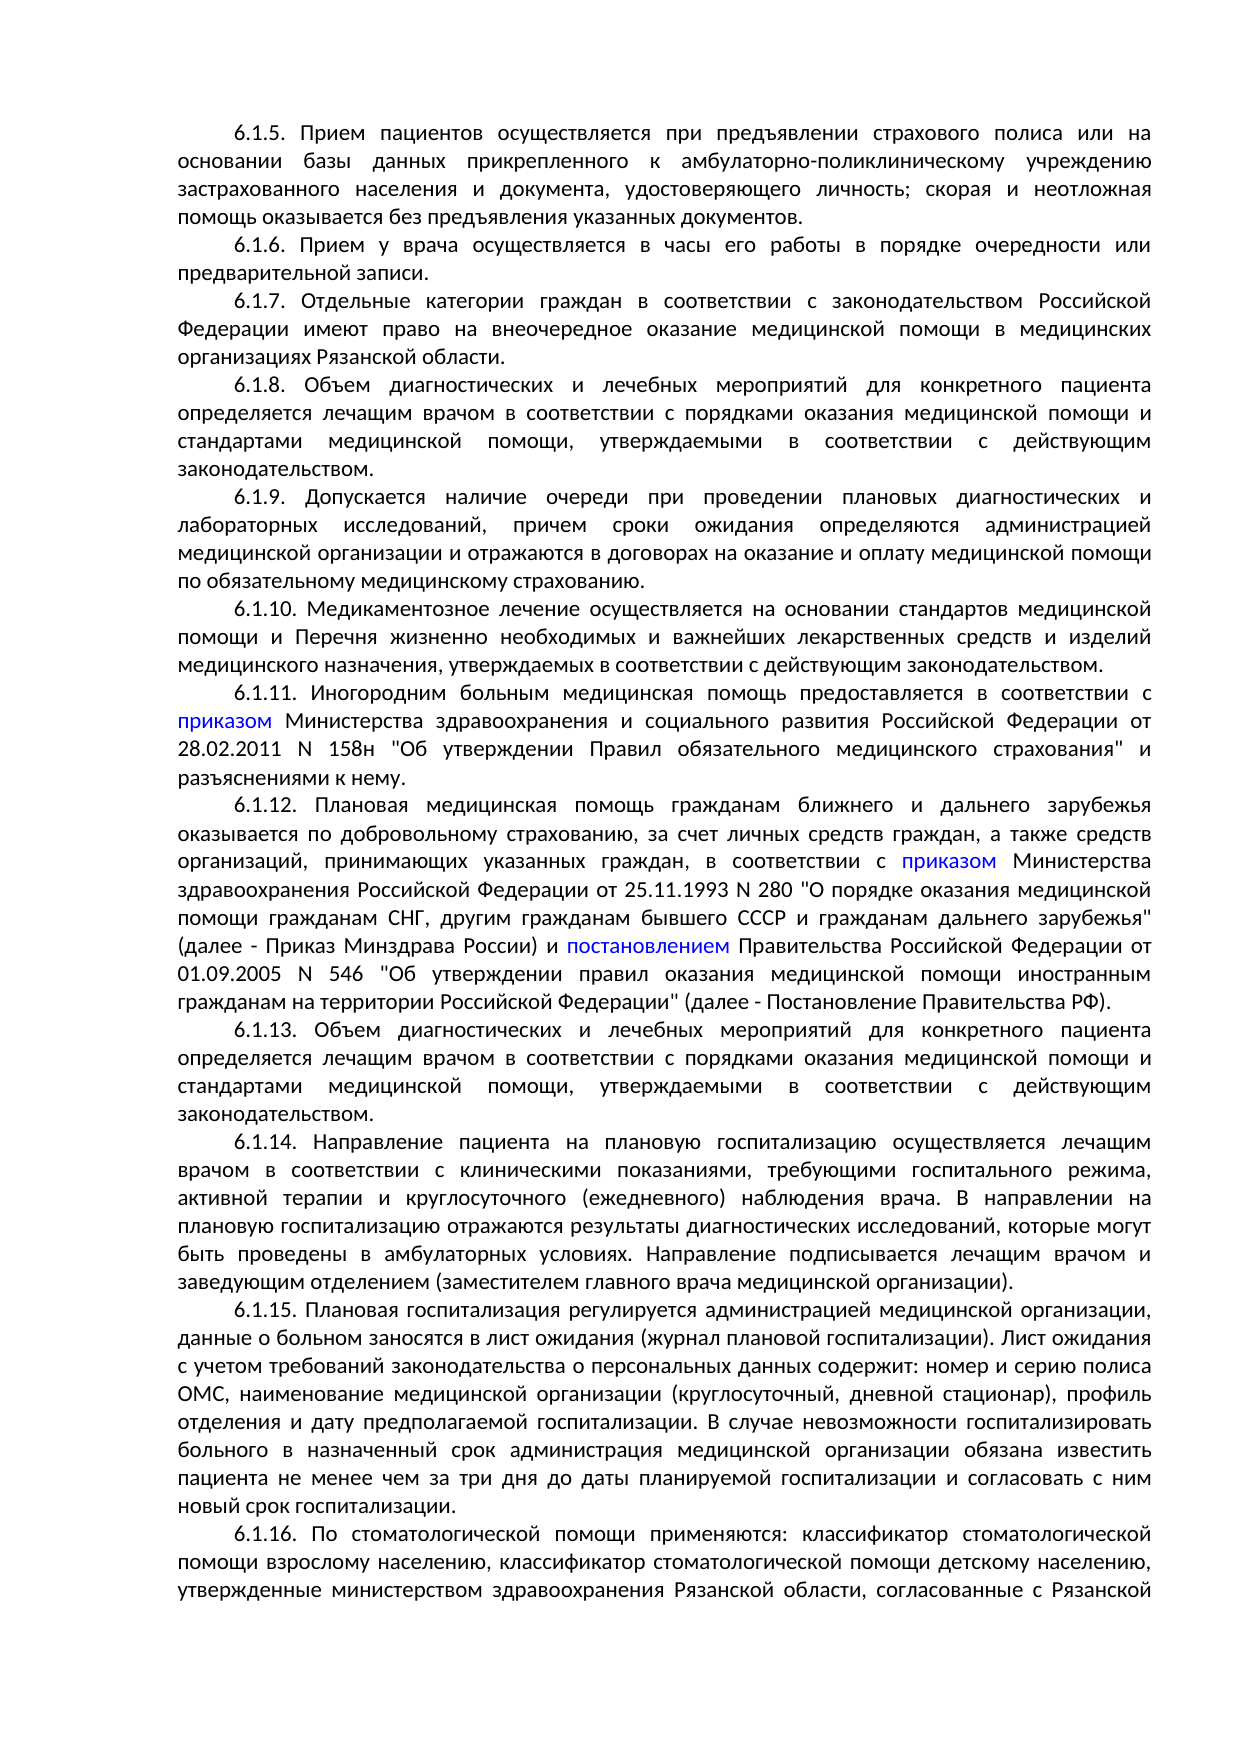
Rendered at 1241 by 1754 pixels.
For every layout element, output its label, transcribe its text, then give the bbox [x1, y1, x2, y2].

text 6.1.6. Прием у врача осуществляется в часы его работы в порядке очередности или предварительной записи. [177, 230, 1152, 286]
text 6.1.10. Медикаментозное лечение осуществляется на основании стандартов медицинской помощи и Перечня жизненно необходимых и важнейших лекарственных средств и изделий медицинского назначения, утверждаемых в соответствии с действующим законодательством. [177, 594, 1152, 678]
text 6.1.8. Объем диагностических и лечебных мероприятий для конкретного пациента определяется лечащим врачом в соответствии с порядками оказания медицинской помощи и стандартами медицинской помощи, утверждаемыми в соответствии с действующим законодательством. [177, 370, 1152, 482]
text 6.1.15. Плановая госпитализация регулируется администрацией медицинской организации, данные о больном заносятся в лист ожидания (журнал плановой госпитализации). Лист ожидания с учетом требований законодательства о персональных данных содержит: номер и серию полиса ОМС, наименование медицинской организации (круглосуточный, дневной стационар), профиль отделения и дату предполагаемой госпитализации. В случае невозможности госпитализировать больного в назначенный срок администрация медицинской организации обязана известить пациента не менее чем за три дня до даты планируемой госпитализации и согласовать с ним новый срок госпитализации. [177, 1295, 1152, 1519]
text 6.1.12. Плановая медицинская помощь гражданам ближнего и дальнего зарубежья оказывается по добровольному страхованию, за счет личных средств граждан, а также средств организаций, принимающих указанных граждан, в соответствии с приказом Министерства здравоохранения Российской Федерации от 25.11.1993 N 280 "О порядке оказания медицинской помощи гражданам СНГ, другим гражданам бывшего СССР и гражданам дальнего зарубежья" (далее - Приказ Минздрава России) и постановлением Правительства Российской Федерации от 01.09.2005 N 546 "Об утверждении правил оказания медицинской помощи иностранным гражданам на территории Российской Федерации" (далее - Постановление Правительства РФ). [177, 791, 1152, 1015]
text 6.1.9. Допускается наличие очереди при проведении плановых диагностических и лабораторных исследований, причем сроки ожидания определяются администрацией медицинской организации и отражаются в договорах на оказание и оплату медицинской помощи по обязательному медицинскому страхованию. [177, 482, 1152, 594]
text 6.1.13. Объем диагностических и лечебных мероприятий для конкретного пациента определяется лечащим врачом в соответствии с порядками оказания медицинской помощи и стандартами медицинской помощи, утверждаемыми в соответствии с действующим законодательством. [177, 1015, 1152, 1127]
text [177, 1519, 1152, 1603]
text 6.1.7. Отдельные категории граждан в соответствии с законодательством Российской Федерации имеют право на внеочередное оказание медицинской помощи в медицинских организациях Рязанской области. [177, 286, 1152, 370]
text 6.1.5. Прием пациентов осуществляется при предъявлении страхового полиса или на основании базы данных прикрепленного к амбулаторно-поликлиническому учреждению застрахованного населения и документа, удостоверяющего личность; скорая и неотложная помощь оказывается без предъявления указанных документов. [177, 118, 1152, 230]
text 6.1.14. Направление пациента на плановую госпитализацию осуществляется лечащим врачом в соответствии с клиническими показаниями, требующими госпитального режима, активной терапии и круглосуточного (ежедневного) наблюдения врача. В направлении на плановую госпитализацию отражаются результаты диагностических исследований, которые могут быть проведены в амбулаторных условиях. Направление подписывается лечащим врачом и заведующим отделением (заместителем главного врача медицинской организации). [177, 1127, 1152, 1295]
text 6.1.11. Иногородним больным медицинская помощь предоставляется в соответствии с приказом Министерства здравоохранения и социального развития Российской Федерации от 28.02.2011 N 158н "Об утверждении Правил обязательного медицинского страхования" и разъяснениями к нему. [177, 678, 1152, 791]
